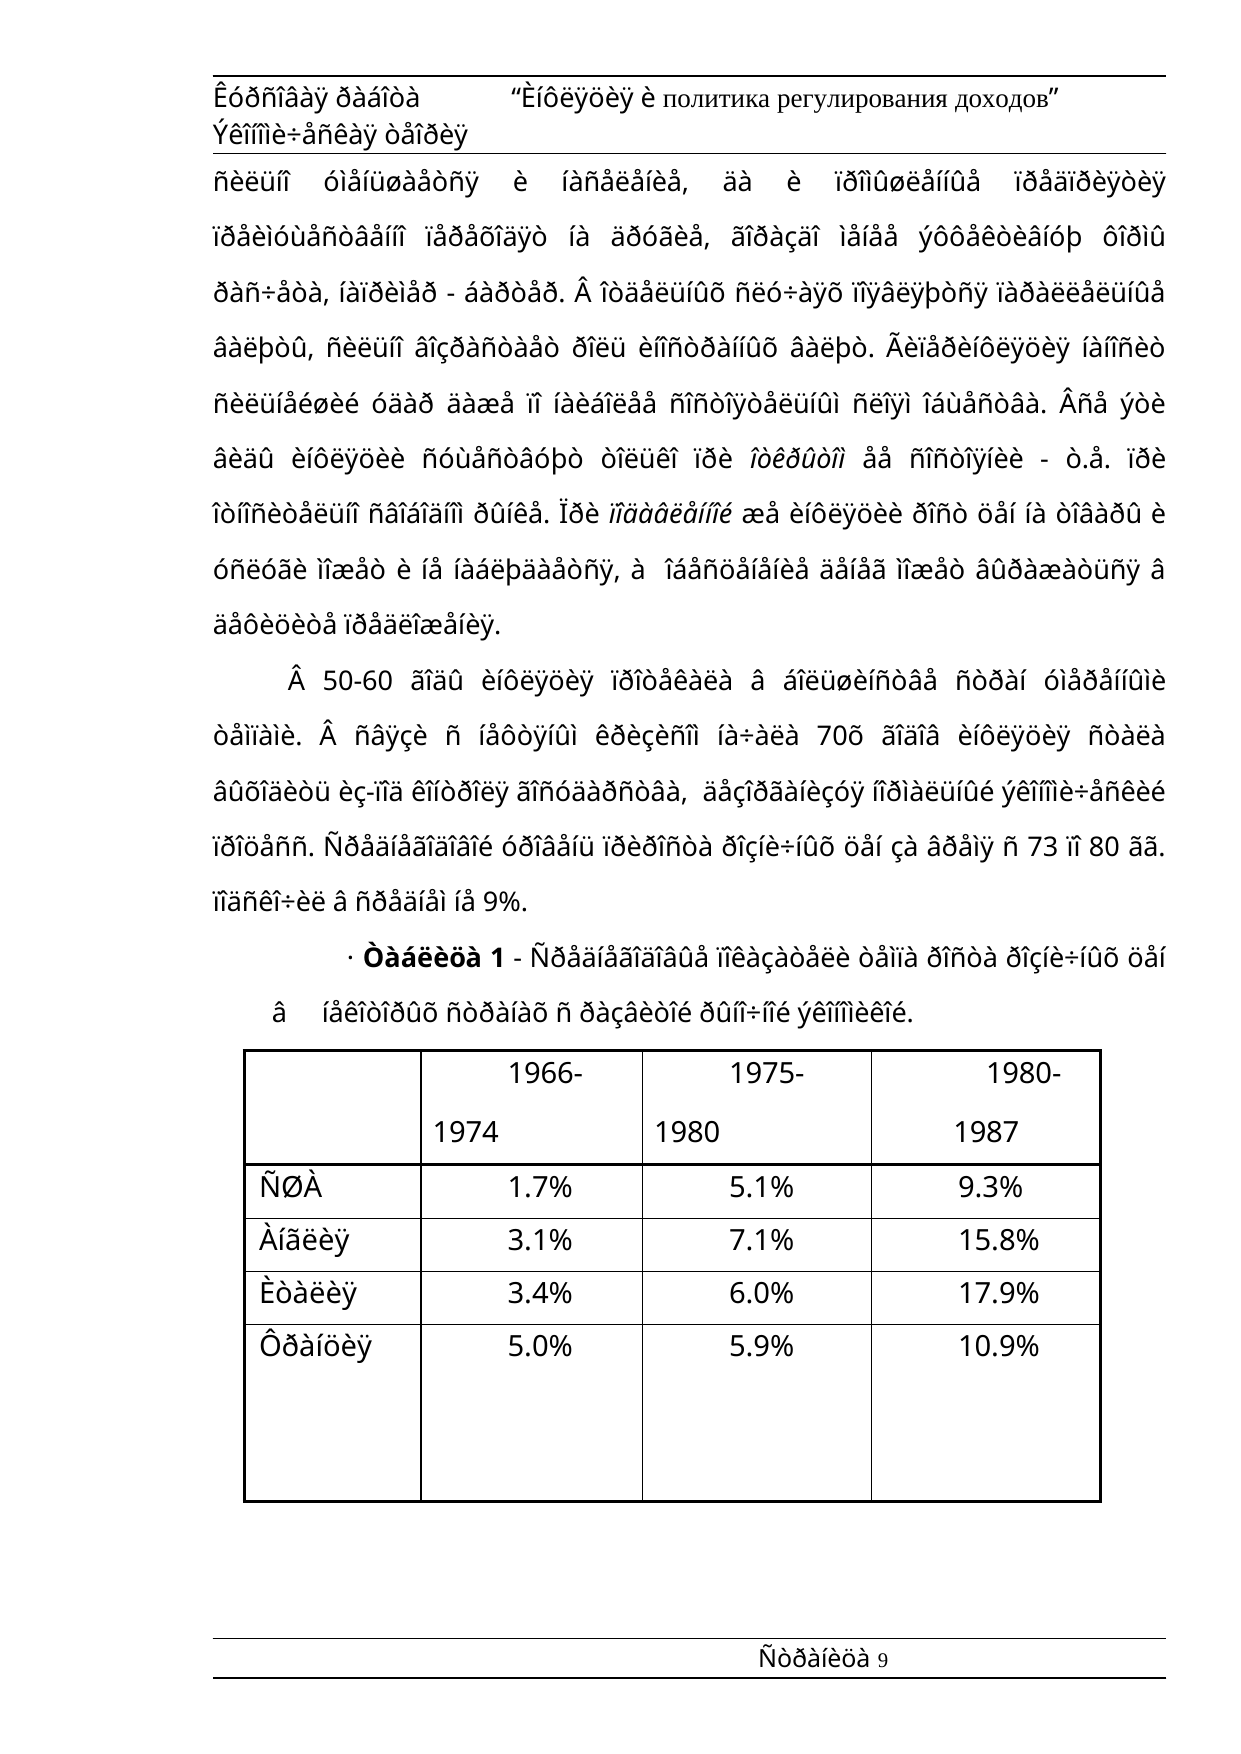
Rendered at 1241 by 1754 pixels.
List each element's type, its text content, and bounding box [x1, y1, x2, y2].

text · Òàáëèöà 1 - Ñðåäíåãîäîâûå ïîêàçàòåëè òåìïà ðîñòà ðîçíè÷íûõ öåí â íåêîòîðûõ ñòðàíàõ ñ ðàçâèòîé ðûíî÷íîé ýêîíîìèêîé. [272, 938, 1166, 1031]
table_cell 6.0% [643, 1272, 871, 1323]
table_cell 5.0% [422, 1325, 642, 1499]
table_cell 3.4% [422, 1272, 642, 1323]
table_cell ÑØÀ [246, 1166, 420, 1217]
table_cell 17.9% [872, 1272, 1099, 1323]
table_cell 7.1% [643, 1219, 871, 1271]
table_cell 5.9% [643, 1325, 871, 1499]
table_header 1975-1980 [643, 1052, 871, 1163]
table_cell Àíãëèÿ [246, 1219, 420, 1271]
table_cell 15.8% [872, 1219, 1099, 1271]
table_cell 3.1% [422, 1219, 642, 1271]
table_cell 1.7% [422, 1166, 642, 1217]
table_cell 10.9% [872, 1325, 1099, 1499]
table_cell 9.3% [872, 1166, 1099, 1217]
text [213, 162, 1166, 643]
table_header [246, 1052, 420, 1163]
table_cell 5.1% [643, 1166, 871, 1217]
text Â 50-60 ãîäû èíôëÿöèÿ ïðîòåêàëà â áîëüøèíñòâå ñòðàí óìåðåííûìè òåìïàìè. Â ñâÿçè ñ íåôòÿíûì êðèçèñîì íà÷àëà 70õ ãîäîâ èíôëÿöèÿ ñòàëà âûõîäèòü èç-ïîä êîíòðîëÿ ãîñóäàðñòâà, äåçîðãàíèçóÿ íîðìàëüíûé ýêîíîìè÷åñêèé ïðîöåññ. Ñðåäíåãîäîâîé óðîâåíü ïðèðîñòà ðîçíè÷íûõ öåí çà âðåìÿ ñ 73 ïî 80 ãã. ïîäñêî÷èë â ñðåäíåì íå 9%. [213, 661, 1166, 920]
table_cell Ôðàíöèÿ [246, 1325, 420, 1499]
table_header 1980-1987 [872, 1052, 1099, 1163]
table_cell Èòàëèÿ [246, 1272, 420, 1323]
table_header 1966-1974 [422, 1052, 642, 1163]
